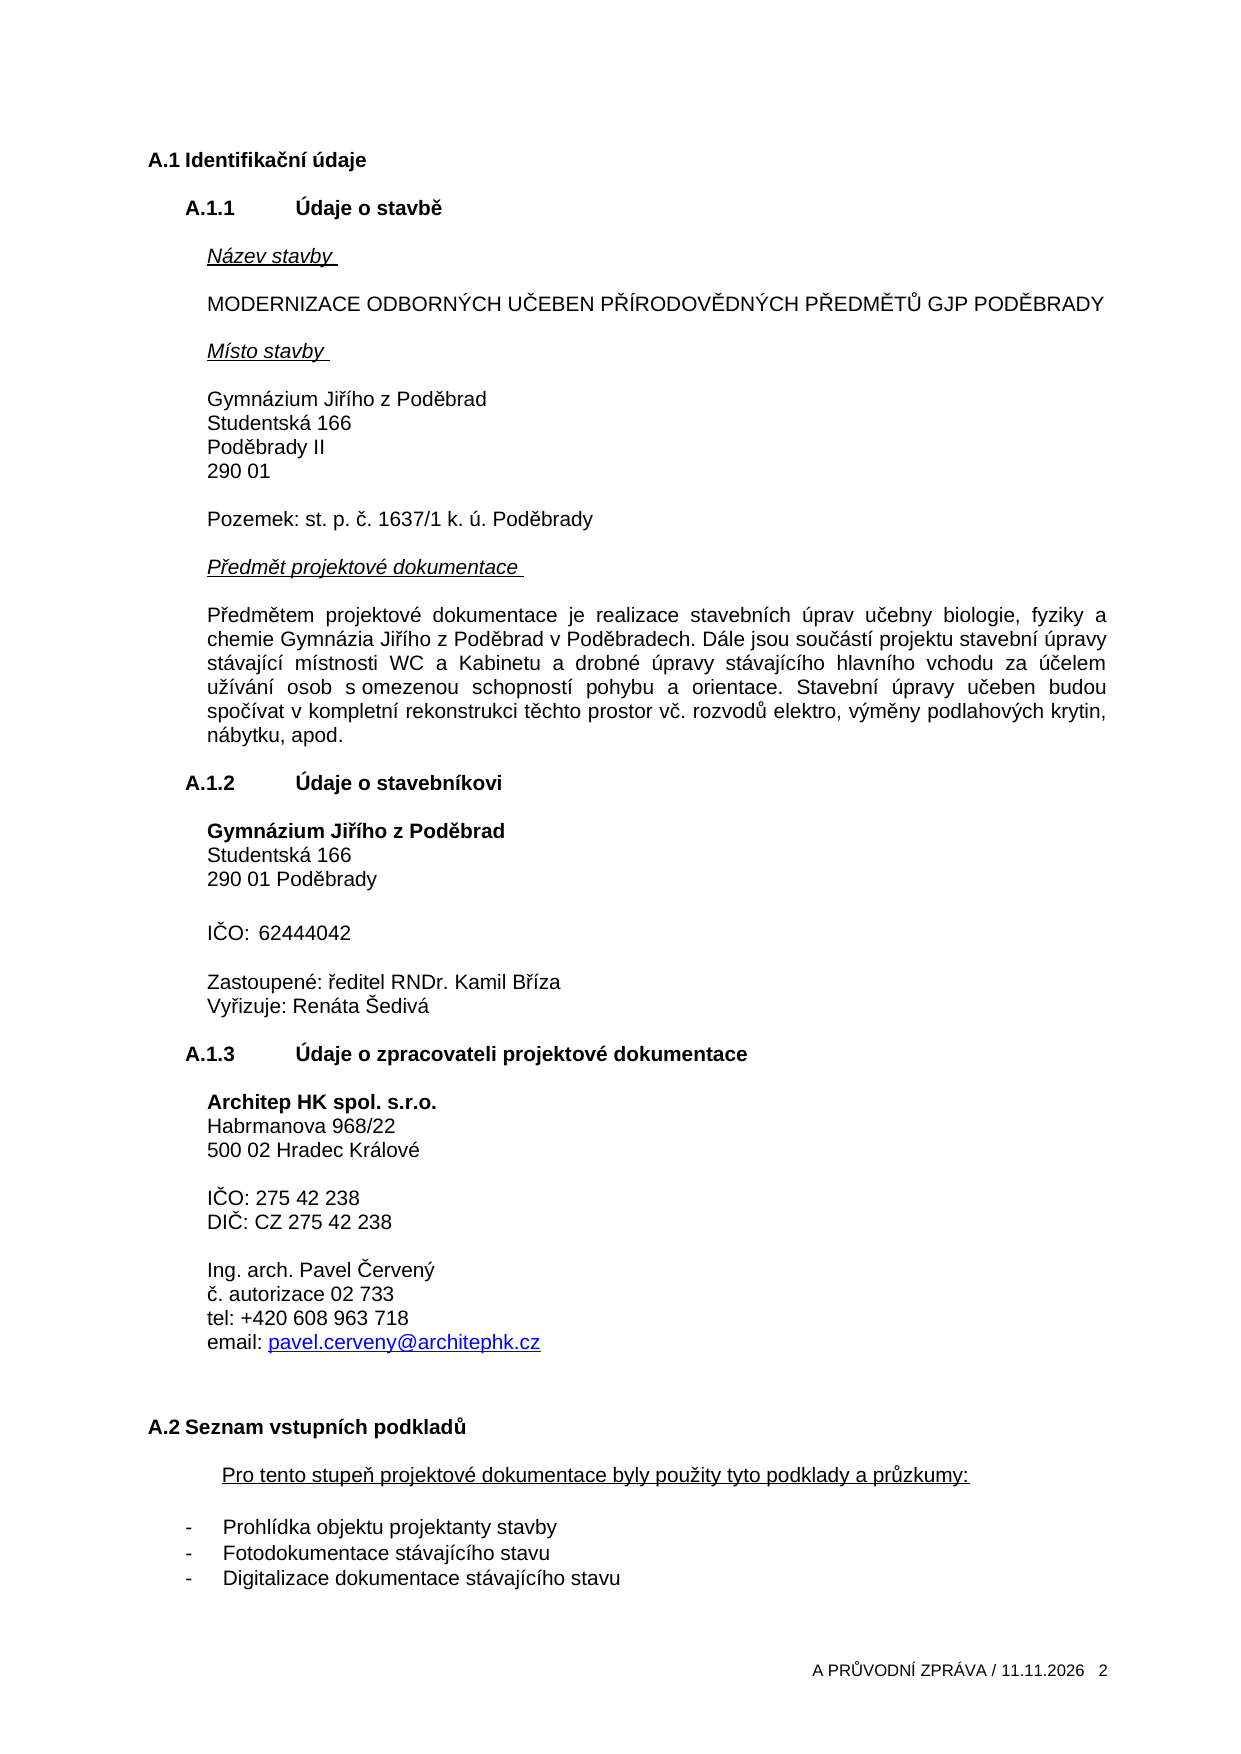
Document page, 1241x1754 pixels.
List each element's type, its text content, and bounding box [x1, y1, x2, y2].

text 290 01 Poděbrady [207, 866, 1107, 919]
list Digitalizace dokumentace stávajícího stavu [185, 1566, 1107, 1590]
table_header IČO: [146, 919, 251, 946]
text tel: +420 608 963 718 [207, 1306, 1107, 1329]
list Fotodokumentace stávajícího stavu [185, 1541, 1107, 1564]
text Studentská 166 [207, 411, 1107, 435]
list Prohlídka objektu projektanty stavby [185, 1515, 1107, 1539]
text Gymnázium Jiřího z Poděbrad [207, 387, 1107, 411]
text MODERNIZACE ODBORNÝCH UČEBEN PŘÍRODOVĚDNÝCH PŘEDMĚTŮ GJP PODĚBRADY [207, 291, 1107, 315]
text email: pavel.cerveny@architephk.cz [207, 1329, 1107, 1353]
list Seznam vstupních podkladů [148, 1414, 989, 1438]
text DIČ: CZ 275 42 238 [207, 1210, 1107, 1234]
text Studentská 166 [207, 842, 1107, 866]
text č. autorizace 02 733 [207, 1282, 1107, 1306]
text Předmětem projektové dokumentace je realizace stavebních úprav učebny biologie, fyziky a chemie Gymnázia Jiřího z Poděbrad v Poděbradech. Dále jsou součástí projektu stavební úpravy stávající místnosti WC a Kabinetu a drobné úpravy stávajícího hlavního vchodu za účelem užívání osob s omezenou schopností pohybu a orientace. Stavební úpravy učeben budou spočívat v kompletní rekonstrukci těchto prostor vč. rozvodů elektro, výměny podlahových krytin, nábytku, apod. [207, 603, 1107, 747]
text Architep HK spol. s.r.o. [207, 1090, 1107, 1114]
text IČO: 275 42 238 [207, 1186, 1107, 1210]
text 500 02 Hradec Králové [207, 1138, 1107, 1162]
text Předmět projektové dokumentace [207, 555, 989, 579]
list Údaje o stavbě [185, 196, 989, 219]
text Poděbrady II [207, 435, 1107, 459]
text Gymnázium Jiřího z Poděbrad [207, 818, 1107, 842]
list Identifikační údaje [148, 148, 989, 172]
text 290 01 [207, 459, 1107, 483]
list Údaje o stavebníkovi [185, 771, 989, 794]
table_header 62444042 [251, 919, 353, 946]
text Místo stavby [207, 339, 989, 363]
text Zastoupené: ředitel RNDr. Kamil Bříza [207, 970, 1107, 994]
list Údaje o zpracovateli projektové dokumentace [185, 1042, 989, 1066]
text Pozemek: st. p. č. 1637/1 k. ú. Poděbrady [207, 507, 1107, 531]
text Ing. arch. Pavel Červený [207, 1258, 1107, 1282]
text Vyřizuje: Renáta Šedivá [207, 994, 1107, 1018]
text Pro tento stupeň projektové dokumentace byly použity tyto podklady a průzkumy: [207, 1462, 1107, 1486]
text Název stavby [207, 243, 989, 267]
text Habrmanova 968/22 [207, 1114, 1107, 1138]
